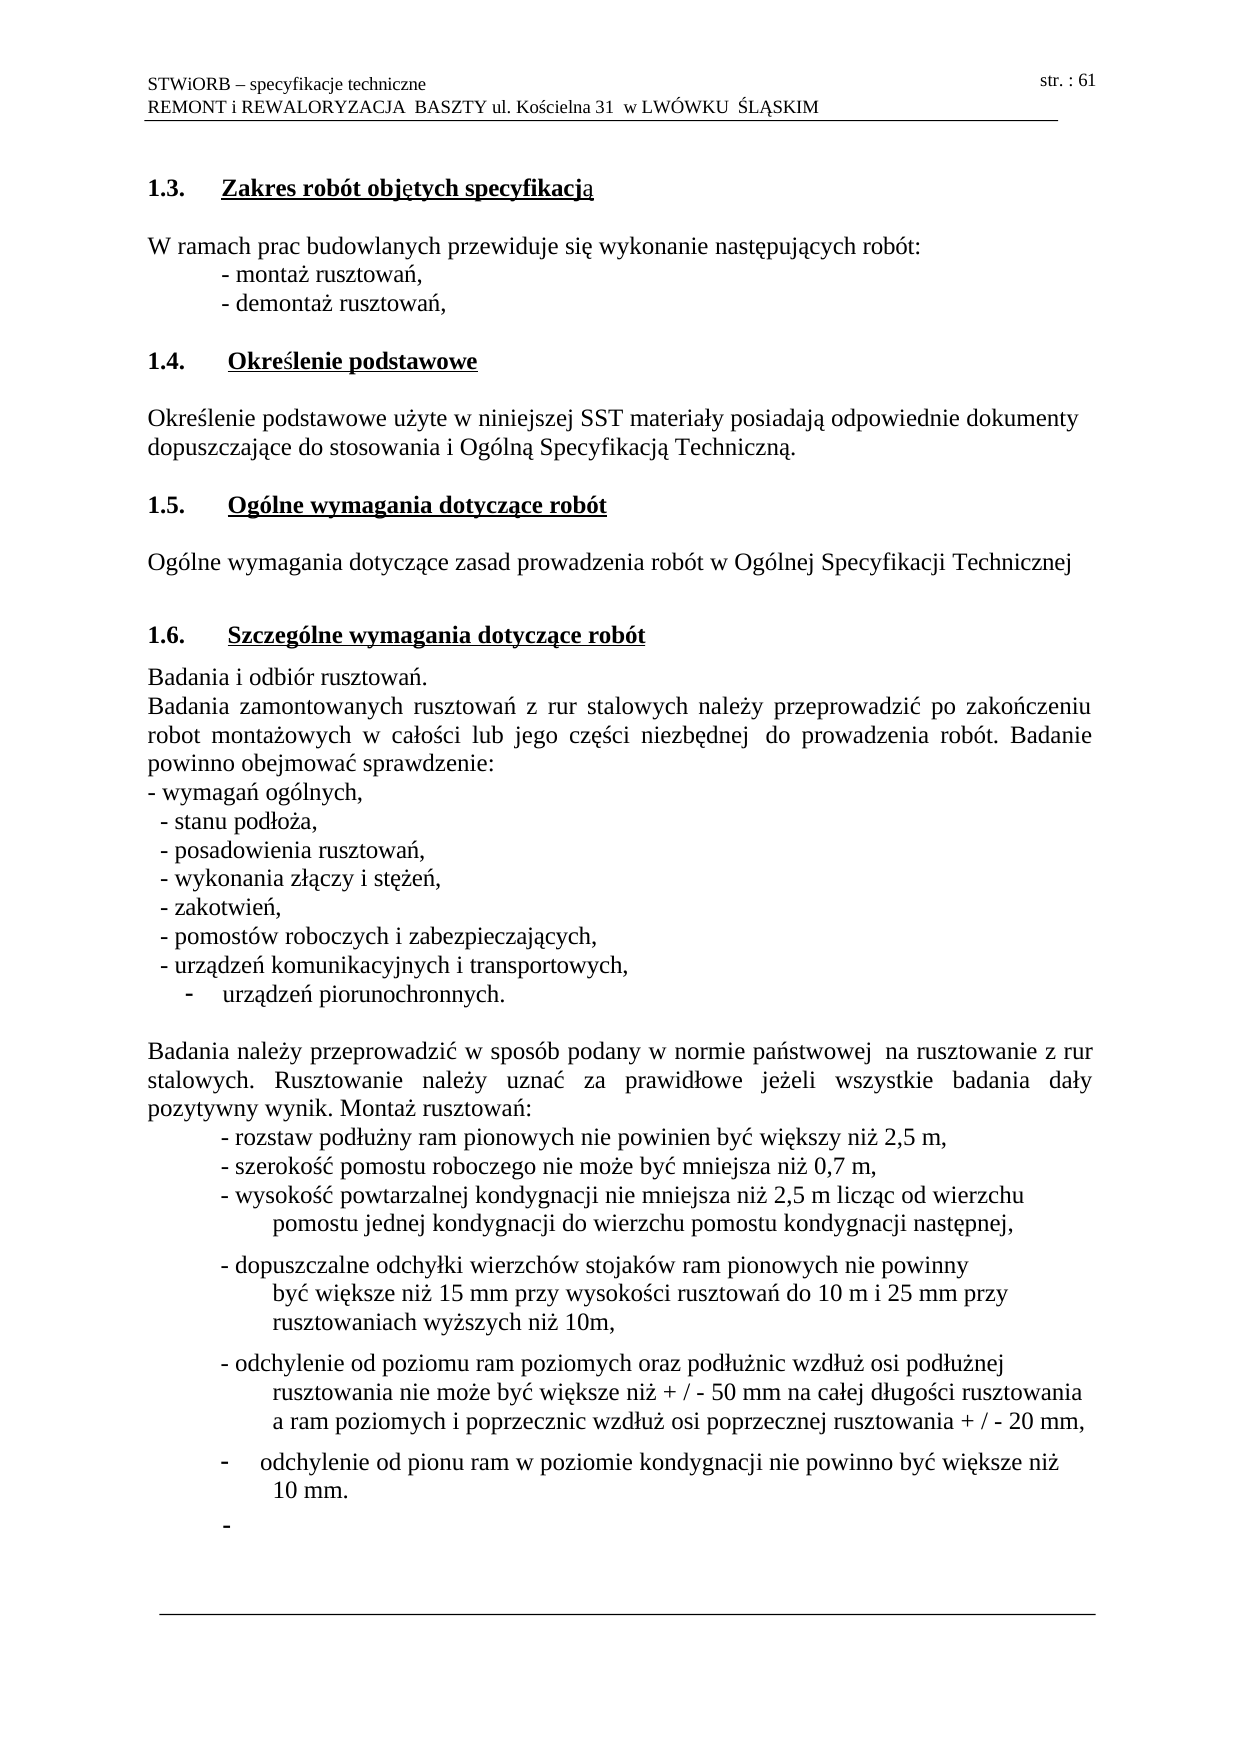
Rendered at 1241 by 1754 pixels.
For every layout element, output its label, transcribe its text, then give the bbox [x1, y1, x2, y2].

list szerokość pomostu roboczego nie może być mniejsza niż 0,7 m, [221, 1151, 1119, 1180]
list zakotwień, [160, 892, 1119, 921]
list dopuszczalne odchyłki wierzchów stojaków ram pionowych nie powinny być większe niż 15 mm przy wysokości rusztowań do 10 m i 25 mm przy rusztowaniach wyższych niż 10m, [220, 1250, 1011, 1336]
list wysokość powtarzalnej kondygnacji nie mniejsza niż 2,5 m licząc od wierzchu pomostu jednej kondygnacji do wierzchu pomostu kondygnacji następnej, [220, 1180, 1024, 1237]
text  [222, 1517, 1119, 1539]
list Określenie podstawowe [147, 346, 1119, 374]
text  odchylenie od pionu ram w poziomie kondygnacji nie powinno być większe niż 10 mm. [220, 1448, 1059, 1504]
text Badania zamontowanych rusztowań z rur stalowych należy przeprowadzić po zakończeniu robot montażowych w całości lub jego części niezbędnej do prowadzenia robót. Badanie powinno obejmować sprawdzenie: [147, 691, 1092, 777]
list demontaż rusztowań, [221, 288, 1119, 317]
list posadowienia rusztowań, [160, 835, 1119, 863]
text Określenie podstawowe użyte w niniejszej SST materiały posiadają odpowiednie dokumenty dopuszczające do stosowania i Ogólną Specyfikacją Techniczną. [147, 403, 1119, 461]
list stanu podłoża, [160, 806, 1119, 835]
text Ogólne wymagania dotyczące zasad prowadzenia robót w Ogólnej Specyfikacji Technicznej [147, 547, 1119, 576]
list montaż rusztowań, [221, 259, 1119, 288]
text Badania należy przeprowadzić w sposób podany w normie państwowej na rusztowanie z rur stalowych. Rusztowanie należy uznać za prawidłowe jeżeli wszystkie badania dały pozytywny wynik. Montaż rusztowań: [147, 1036, 1093, 1122]
list urządzeń komunikacyjnych i transportowych, [160, 950, 1119, 978]
list wymagań ogólnych, [147, 777, 1119, 806]
list urządzeń piorunochronnych. [185, 979, 1119, 1007]
list Ogólne wymagania dotyczące robót [147, 490, 1119, 519]
list wykonania złączy i stężeń, [160, 863, 1119, 892]
list pomostów roboczych i zabezpieczających, [160, 921, 1119, 950]
list odchylenie od poziomu ram poziomych oraz podłużnic wzdłuż osi podłużnej rusztowania nie może być większe niż + / - 50 mm na całej długości rusztowania a ram poziomych i poprzecznic wzdłuż osi poprzecznej rusztowania + / - 20 mm, [220, 1348, 1086, 1435]
list rozstaw podłużny ram pionowych nie powinien być większy niż 2,5 m, [221, 1122, 1119, 1151]
text W ramach prac budowlanych przewiduje się wykonanie następujących robót: [147, 231, 1119, 259]
list Zakres robót objętych specyfikacją [147, 173, 1119, 202]
list Szczególne wymagania dotyczące robót [147, 620, 1119, 649]
text Badania i odbiór rusztowań. [147, 662, 1119, 691]
